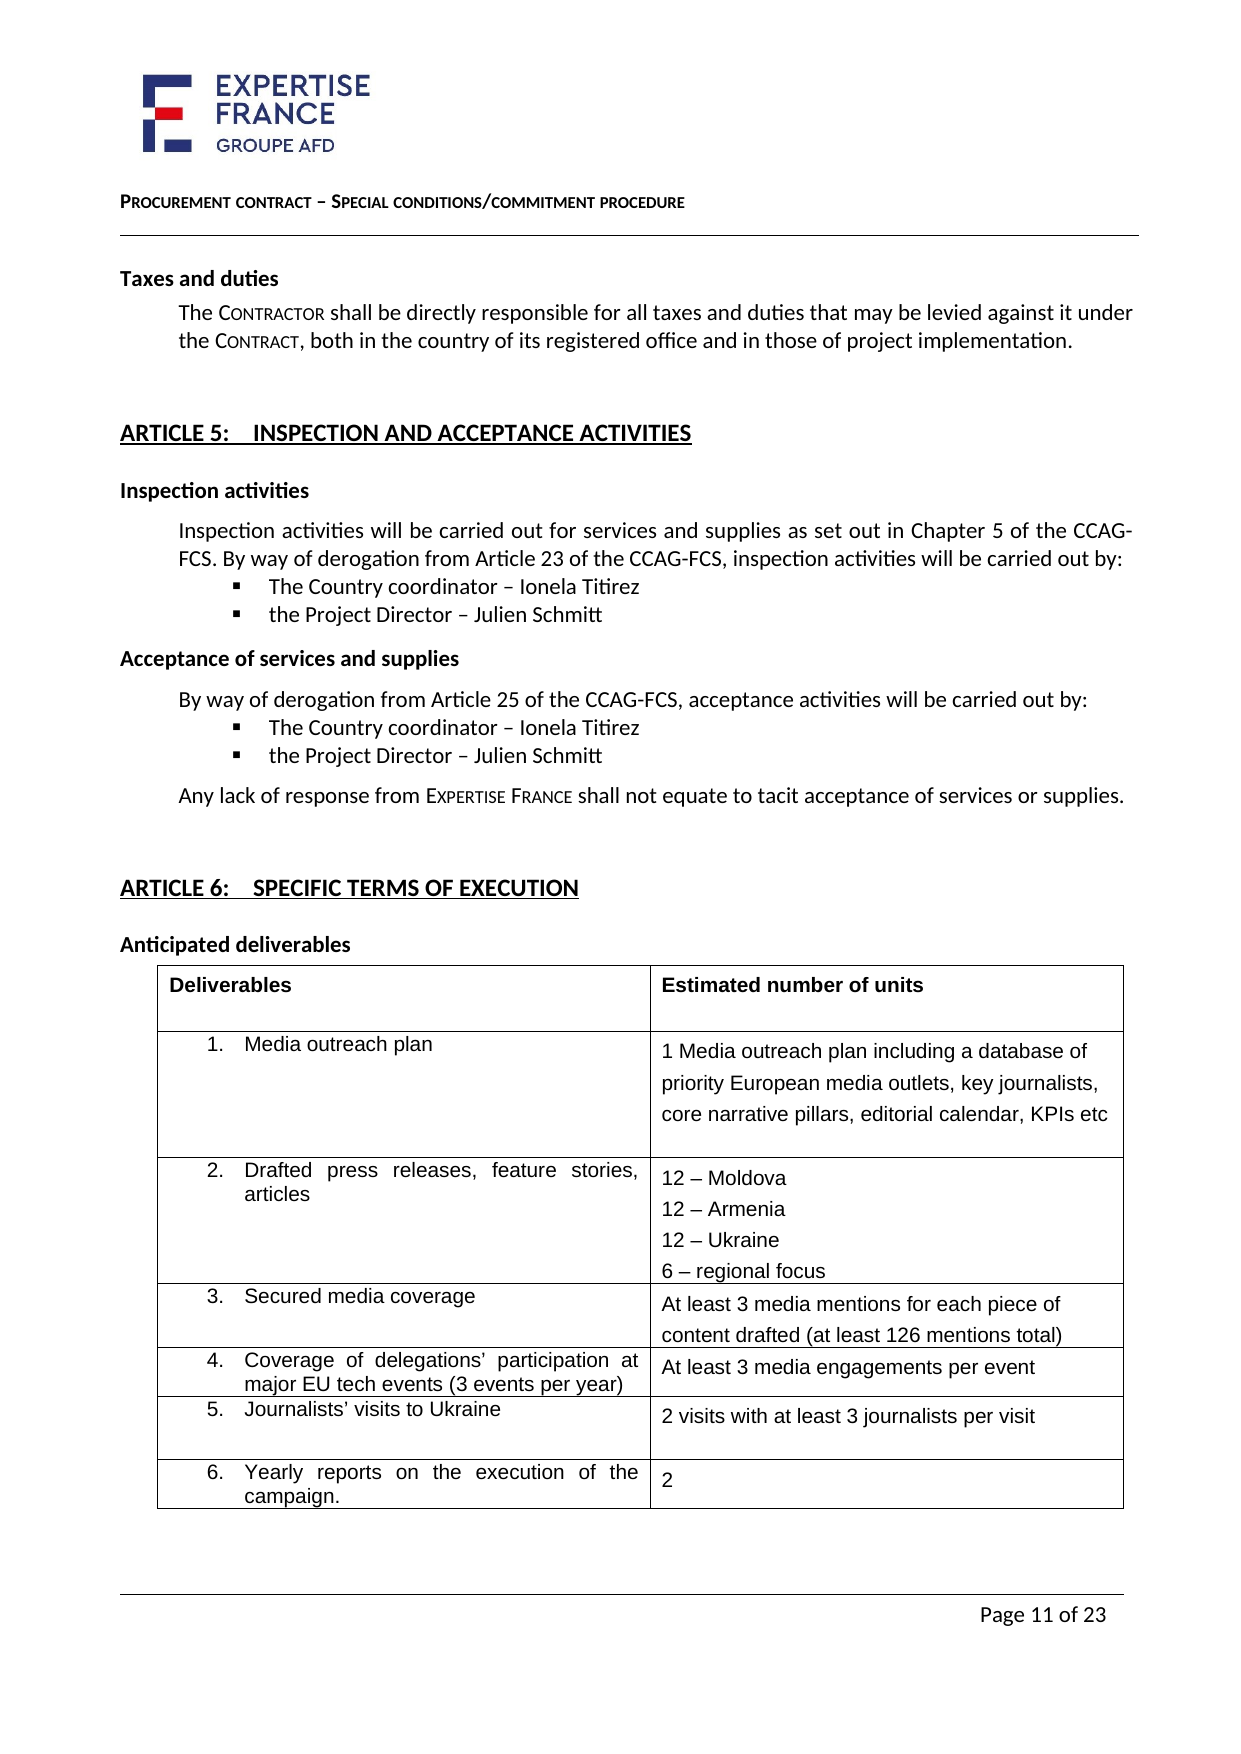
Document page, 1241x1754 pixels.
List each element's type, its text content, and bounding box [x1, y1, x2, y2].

list The Country coordinator – Ionela Titirez [231, 572, 1135, 600]
subtitle Inspection activities [120, 473, 1135, 504]
table_cell 1 Media outreach plan including a database of priority European media outlets, key journalists, core narrative pillars, editorial calendar, KPIs etc [651, 1032, 1123, 1157]
table_header Estimated number of units [651, 966, 1123, 1031]
list the Project Director – Julien Schmitt [231, 600, 1135, 628]
subtitle Acceptance of services and supplies [120, 641, 1135, 672]
list Specific terms of execution [120, 872, 1135, 902]
table_cell At least 3 media engagements per event [651, 1348, 1123, 1396]
subtitle Taxes and duties [120, 261, 1135, 292]
table_cell 2 visits with at least 3 journalists per visit [651, 1397, 1123, 1459]
table_cell Secured media coverage [158, 1284, 650, 1347]
table_header Deliverables [158, 966, 650, 1031]
table_cell Media outreach plan [158, 1032, 650, 1157]
list By way of derogation from Article 25 of the CCAG-FCS, acceptance activities will be carried out by: [178, 685, 1135, 713]
list Inspection activities will be carried out for services and supplies as set out in Chapter 5 of the CCAG-FCS. By way of derogation from Article 23 of the CCAG-FCS, inspection activities will be carried out by: [178, 516, 1135, 572]
list The Country coordinator – Ionela Titirez [231, 713, 1135, 741]
picture [120, 41, 397, 183]
list the Project Director – Julien Schmitt [231, 741, 1135, 769]
table_cell Coverage of delegations’ participation at major EU tech events (3 events per year) [158, 1348, 650, 1396]
table_cell Yearly reports on the execution of the campaign. [158, 1460, 650, 1508]
table_cell At least 3 media mentions for each piece of content drafted (at least 126 mentions total) [651, 1284, 1123, 1347]
list The Contractor shall be directly responsible for all taxes and duties that may be levied against it under the Contract, both in the country of its registered office and in those of project implementation. [178, 298, 1135, 354]
table_cell 2 [651, 1460, 1123, 1508]
subtitle Anticipated deliverables [120, 927, 1135, 958]
table_cell 12 – Moldova 12 – Armenia 12 – Ukraine 6 – regional focus [651, 1158, 1123, 1283]
table_cell Drafted press releases, feature stories, articles [158, 1158, 650, 1283]
table_cell Journalists’ visits to Ukraine [158, 1397, 650, 1459]
list Any lack of response from Expertise France shall not equate to tacit acceptance of services or supplies. [178, 781, 1135, 809]
list inspection and acceptance activities [120, 417, 1135, 448]
